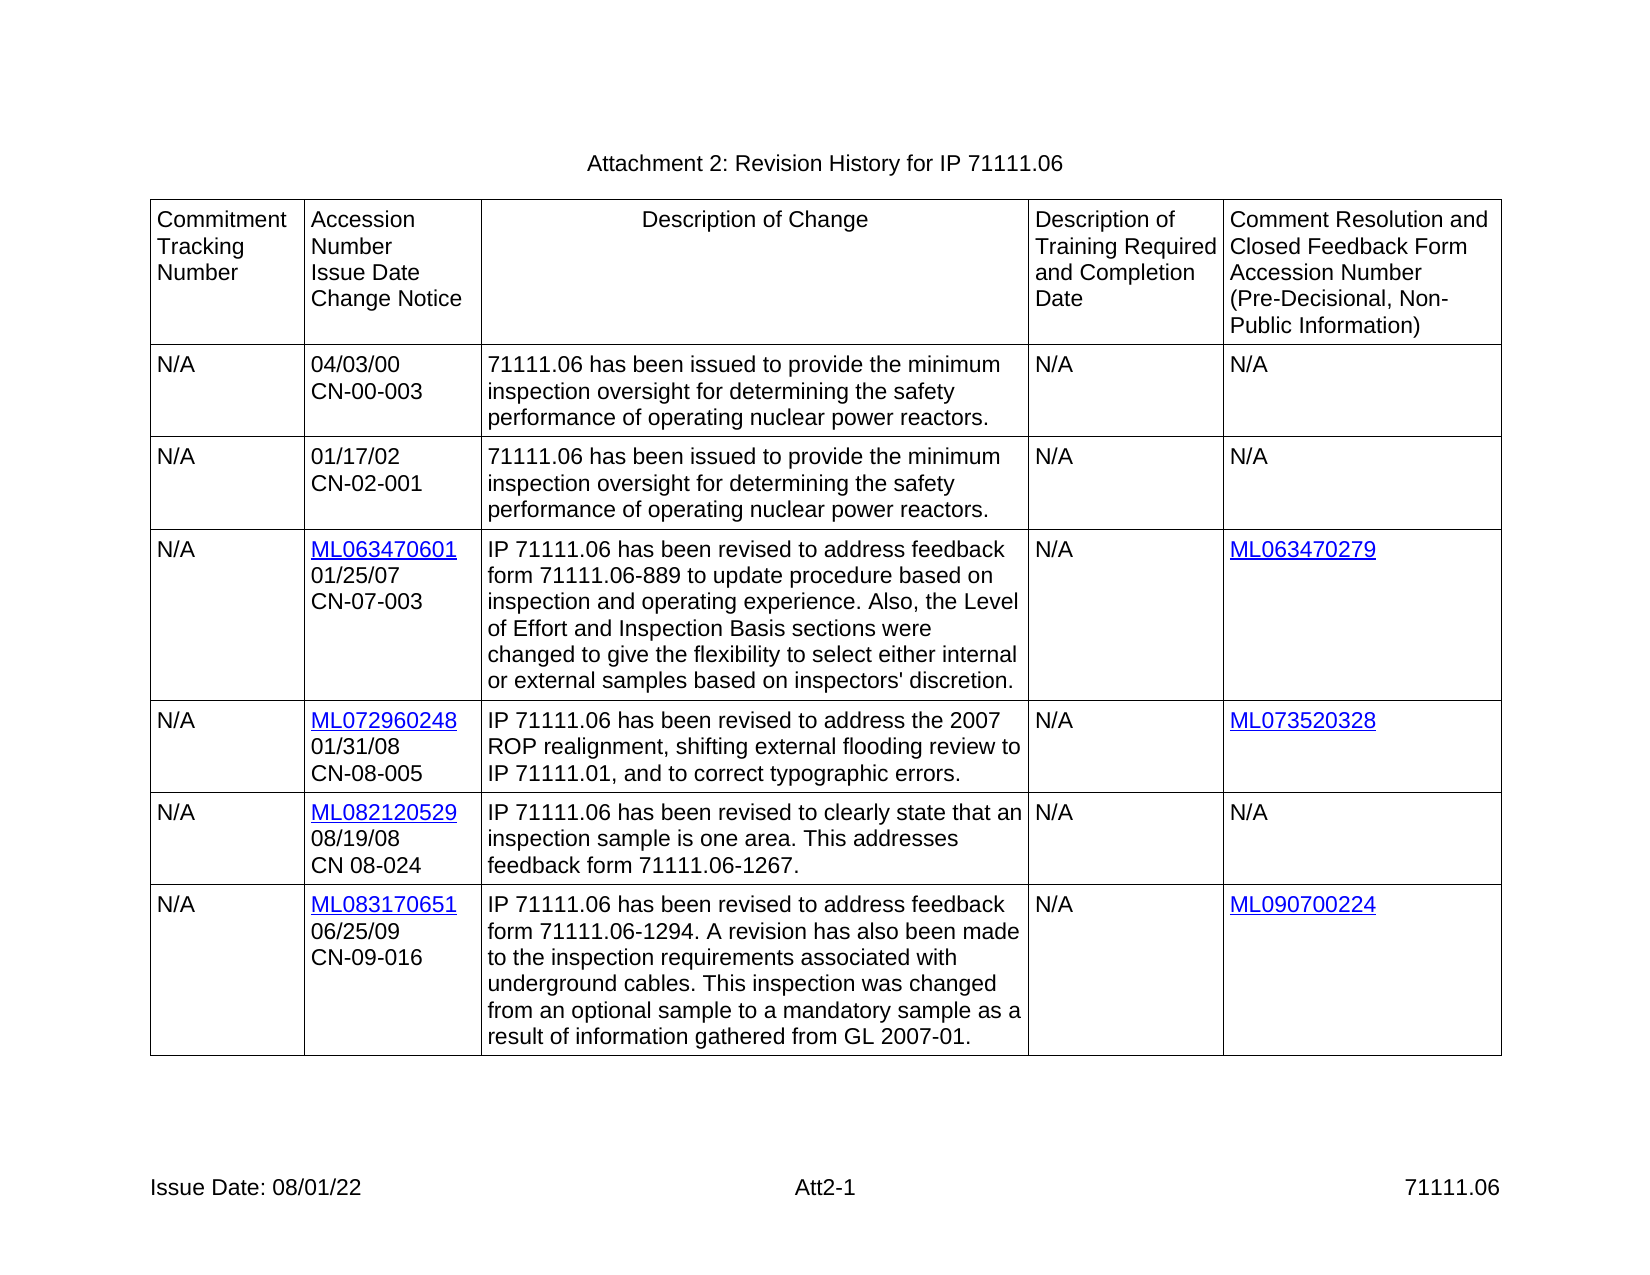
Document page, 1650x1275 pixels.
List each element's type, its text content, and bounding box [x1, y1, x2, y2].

table_cell N/A [151, 530, 304, 700]
table_cell N/A [1029, 885, 1223, 1055]
table_cell IP 71111.06 has been revised to address feedback form 71111.06-1294. A revision has also been made to the inspection requirements associated with underground cables. This inspection was changed from an optional sample to a mandatory sample as a result of information gathered from GL 2007-01. [482, 885, 1028, 1055]
table_cell ML082120529 08/19/08 CN 08-024 [305, 793, 481, 884]
table_cell IP 71111.06 has been revised to address feedback form 71111.06-889 to update procedure based on inspection and operating experience. Also, the Level of Effort and Inspection Basis sections were changed to give the flexibility to select either internal or external samples based on inspectors' discretion. [482, 530, 1028, 700]
table_cell N/A [1224, 793, 1501, 884]
table_cell N/A [151, 793, 304, 884]
table_cell N/A [1029, 530, 1223, 700]
table_header Description of Training Required and Completion Date [1029, 200, 1223, 344]
table_cell N/A [1029, 345, 1223, 436]
table_cell N/A [1224, 345, 1501, 436]
table_cell N/A [1029, 793, 1223, 884]
table_cell N/A [1224, 437, 1501, 528]
table_cell N/A [1029, 437, 1223, 528]
title Attachment 2: Revision History for IP 71111.06 [150, 150, 1500, 176]
table_cell ML063470279 [1224, 530, 1501, 700]
table_header Comment Resolution and Closed Feedback Form Accession Number (Pre-Decisional, Non-Public Information) [1224, 200, 1501, 344]
table_cell N/A [151, 437, 304, 528]
table_cell IP 71111.06 has been revised to clearly state that an inspection sample is one area. This addresses feedback form 71111.06-1267. [482, 793, 1028, 884]
table_cell ML083170651 06/25/09 CN-09-016 [305, 885, 481, 1055]
table_header Accession Number Issue Date Change Notice [305, 200, 481, 344]
table_cell ML072960248 01/31/08 CN-08-005 [305, 701, 481, 792]
table_cell ML090700224 [1224, 885, 1501, 1055]
table_cell N/A [1029, 701, 1223, 792]
table_cell N/A [151, 345, 304, 436]
table_cell 04/03/00 CN-00-003 [305, 345, 481, 436]
table_cell N/A [151, 701, 304, 792]
table_cell N/A [151, 885, 304, 1055]
table_cell 71111.06 has been issued to provide the minimum inspection oversight for determining the safety performance of operating nuclear power reactors. [482, 345, 1028, 436]
table_cell ML063470601 01/25/07 CN-07-003 [305, 530, 481, 700]
table_cell 01/17/02 CN-02-001 [305, 437, 481, 528]
table_cell 71111.06 has been issued to provide the minimum inspection oversight for determining the safety performance of operating nuclear power reactors. [482, 437, 1028, 528]
table_cell IP 71111.06 has been revised to address the 2007 ROP realignment, shifting external flooding review to IP 71111.01, and to correct typographic errors. [482, 701, 1028, 792]
table_cell ML073520328 [1224, 701, 1501, 792]
table_header Description of Change [482, 200, 1028, 344]
table_header Commitment Tracking Number [151, 200, 304, 344]
